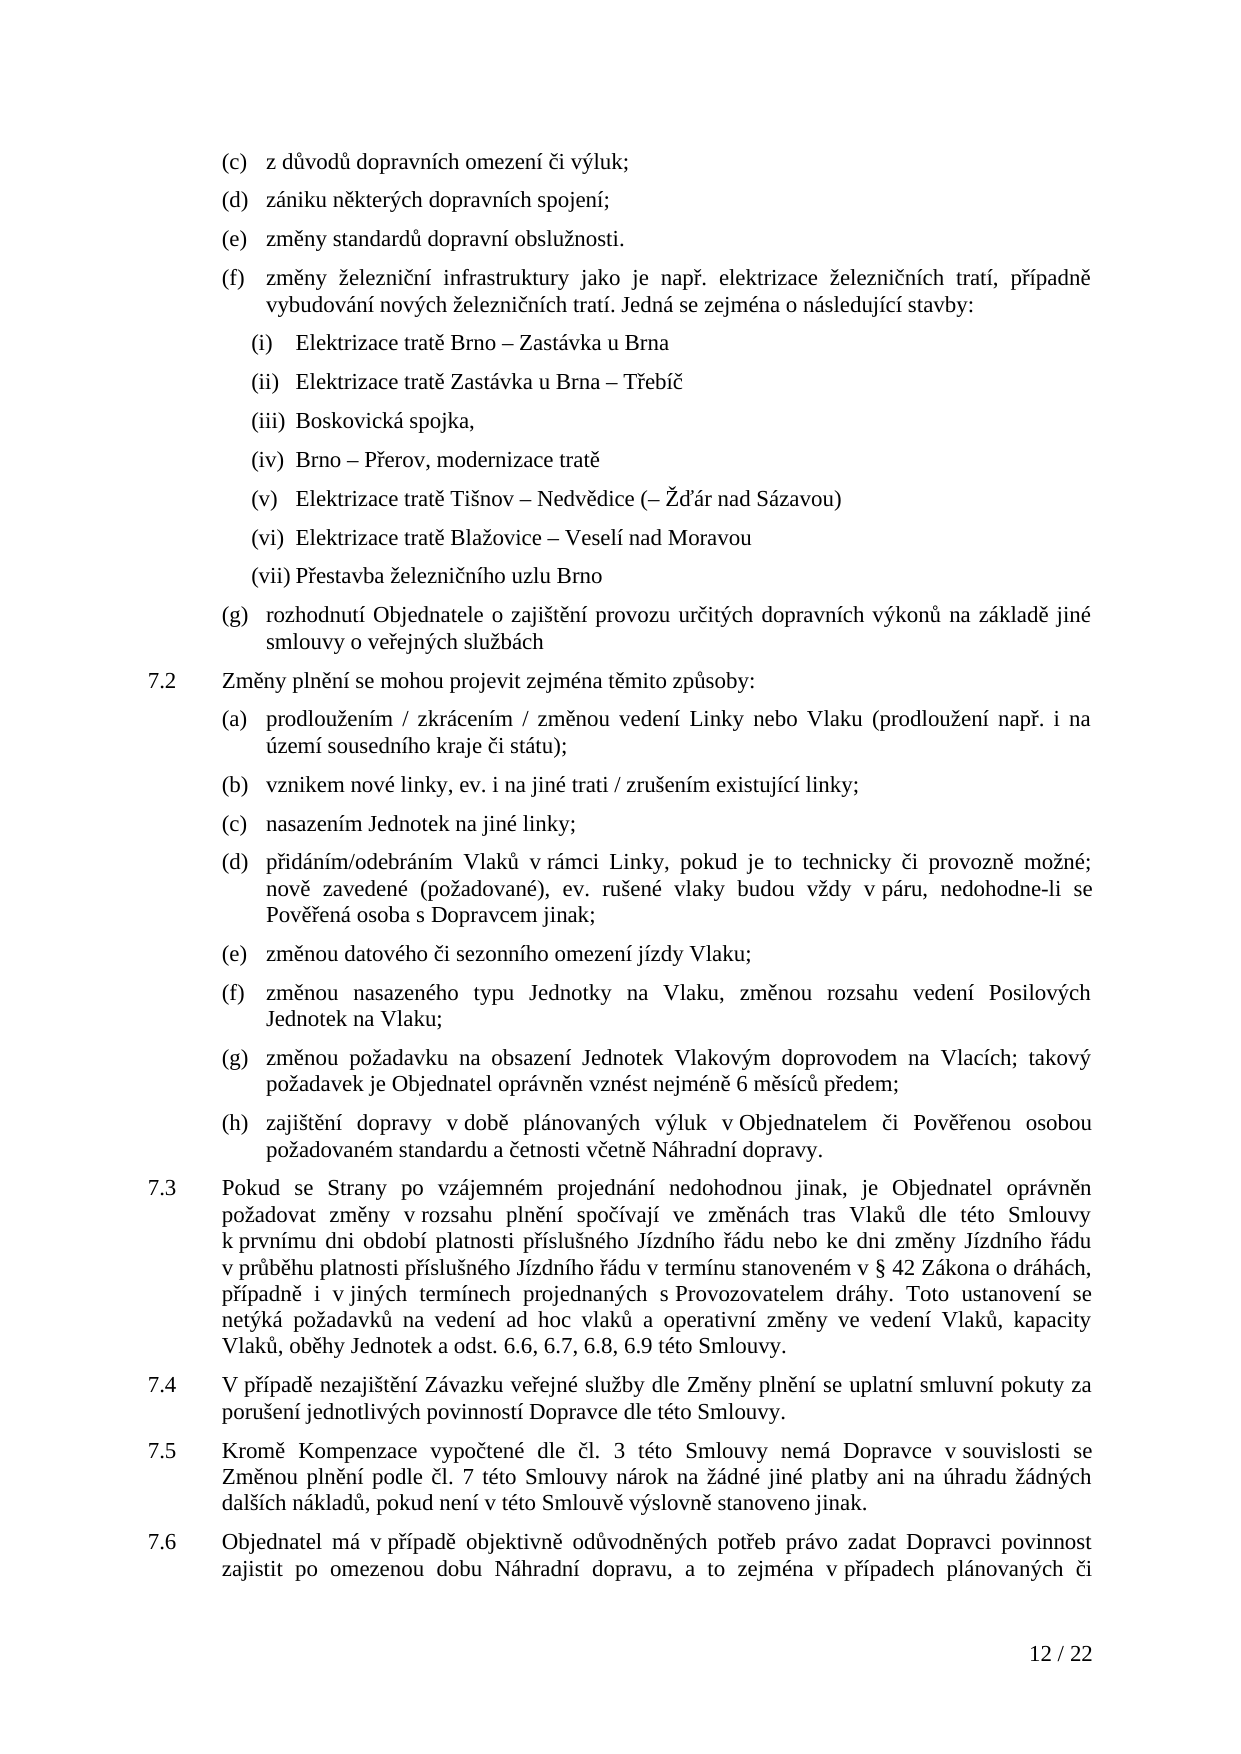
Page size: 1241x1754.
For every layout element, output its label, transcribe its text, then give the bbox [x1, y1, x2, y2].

text Pokud se Strany po vzájemném projednání nedohodnou jinak, je Objednatel oprávněn požadovat změny v rozsahu plnění spočívají ve změnách tras Vlaků dle této Smlouvy k prvnímu dni období platnosti příslušného Jízdního řádu nebo ke dni změny Jízdního řádu v průběhu platnosti příslušného Jízdního řádu v termínu stanoveném v § 42 Zákona o dráhách, případně i v jiných termínech projednaných s Provozovatelem dráhy. Toto ustanovení se netýká požadavků na vedení ad hoc vlaků a operativní změny ve vedení Vlaků, kapacity Vlaků, oběhy Jednotek a odst. 6.6, 6.7, 6.8, 6.9 této Smlouvy. [148, 1174, 1092, 1359]
text Kromě Kompenzace vypočtené dle čl. 3 této Smlouvy nemá Dopravce v souvislosti se Změnou plnění podle čl. 7 této Smlouvy nárok na žádné jiné platby ani na úhradu žádných dalších nákladů, pokud není v této Smlouvě výslovně stanoveno jinak. [148, 1437, 1092, 1516]
text Elektrizace tratě Brno – Zastávka u Brna [251, 329, 1092, 356]
text Boskovická spojka, [251, 407, 1092, 433]
text nasazením Jednotek na jiné linky; [222, 809, 1092, 836]
text změny železniční infrastruktury jako je např. elektrizace železničních tratí, případně vybudování nových železničních tratí. Jedná se zejména o následující stavby: [222, 264, 1092, 317]
text zajištění dopravy v době plánovaných výluk v Objednatelem či Pověřenou osobou požadovaném standardu a četnosti včetně Náhradní dopravy. [222, 1109, 1092, 1162]
text Brno – Přerov, modernizace tratě [251, 446, 1092, 472]
text změny standardů dopravní obslužnosti. [222, 225, 1092, 252]
text Elektrizace tratě Blažovice – Veselí nad Moravou [251, 524, 1092, 550]
text Elektrizace tratě Zastávka u Brna – Třebíč [251, 368, 1092, 395]
text prodloužením / zkrácením / změnou vedení Linky nebo Vlaku (prodloužení např. i na území sousedního kraje či státu); [222, 706, 1092, 758]
text zániku některých dopravních spojení; [222, 187, 1092, 213]
text Přestavba železničního uzlu Brno [251, 563, 1092, 589]
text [148, 1528, 1092, 1581]
text vznikem nové linky, ev. i na jiné trati / zrušením existující linky; [222, 771, 1092, 797]
text z důvodů dopravních omezení či výluk; [222, 148, 1092, 174]
text V případě nezajištění Závazku veřejné služby dle Změny plnění se uplatní smluvní pokuty za porušení jednotlivých povinností Dopravce dle této Smlouvy. [148, 1371, 1092, 1424]
text přidáním/odebráním Vlaků v rámci Linky, pokud je to technicky či provozně možné; nově zavedené (požadované), ev. rušené vlaky budou vždy v páru, nedohodne-li se Pověřená osoba s Dopravcem jinak; [222, 848, 1092, 927]
text změnou datového či sezonního omezení jízdy Vlaku; [222, 940, 1092, 966]
text změnou nasazeného typu Jednotky na Vlaku, změnou rozsahu vedení Posilových Jednotek na Vlaku; [222, 979, 1092, 1032]
text změnou požadavku na obsazení Jednotek Vlakovým doprovodem na Vlacích; takový požadavek je Objednatel oprávněn vznést nejméně 6 měsíců předem; [222, 1044, 1092, 1097]
text Elektrizace tratě Tišnov – Nedvědice (– Žďár nad Sázavou) [251, 485, 1092, 511]
text Změny plnění se mohou projevit zejména těmito způsoby: [148, 667, 1092, 693]
text rozhodnutí Objednatele o zajištění provozu určitých dopravních výkonů na základě jiné smlouvy o veřejných službách [222, 601, 1092, 654]
